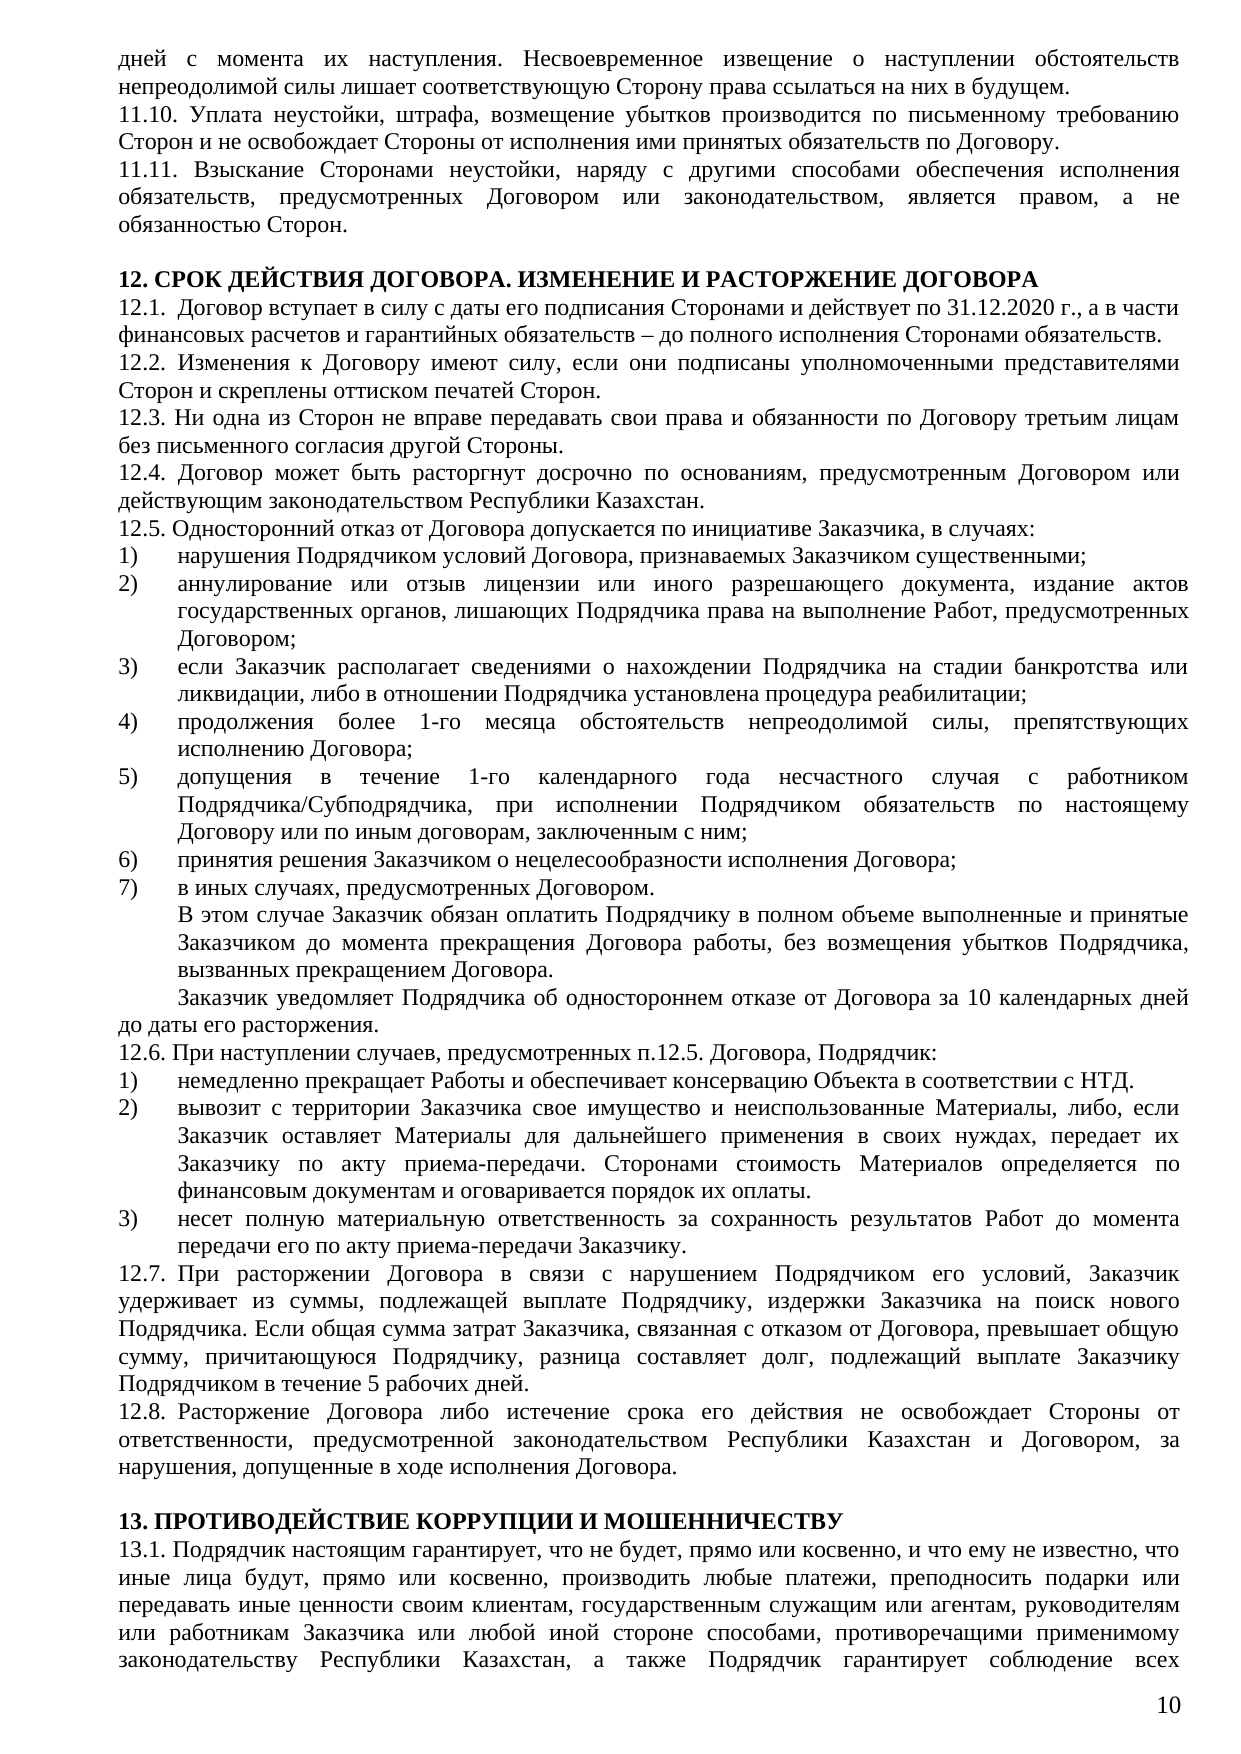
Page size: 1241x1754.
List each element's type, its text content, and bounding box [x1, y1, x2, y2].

text Заказчик уведомляет Подрядчика об одностороннем отказе от Договора за 10 календарных дней до даты его расторжения. [118, 983, 1190, 1038]
text 12.5. Односторонний отказ от Договора допускается по инициативе Заказчика, в случаях: [118, 514, 1190, 541]
text 3) если Заказчик располагает сведениями о нахождении Подрядчика на стадии банкротства или ликвидации, либо в отношении Подрядчика установлена процедура реабилитации; [118, 652, 1190, 707]
text 12.8. Расторжение Договора либо истечение срока его действия не освобождает Стороны от ответственности, предусмотренной законодательством Республики Казахстан и Договором, за нарушения, допущенные в ходе исполнения Договора. [118, 1397, 1181, 1480]
text 12.6. При наступлении случаев, предусмотренных п.12.5. Договора, Подрядчик: [118, 1038, 1181, 1066]
text 12. СРОК ДЕЙСТВИЯ ДОГОВОРА. ИЗМЕНЕНИЕ И РАСТОРЖЕНИЕ ДОГОВОРА [118, 265, 1181, 293]
text 4) продолжения более 1-го месяца обстоятельств непреодолимой силы, препятствующих исполнению Договора; [118, 707, 1190, 762]
text 12.1. Договор вступает в силу с даты его подписания Сторонами и действует по 31.12.2020 г., а в части финансовых расчетов и гарантийных обязательств – до полного исполнения Сторонами обязательств. [118, 293, 1181, 348]
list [118, 1535, 1181, 1673]
text 1) нарушения Подрядчиком условий Договора, признаваемых Заказчиком существенными; [118, 541, 1190, 569]
text 7) в иных случаях, предусмотренных Договором. [118, 872, 1190, 900]
text 6) принятия решения Заказчиком о нецелесообразности исполнения Договора; [118, 845, 1190, 872]
list несет полную материальную ответственность за сохранность результатов Работ до момента передачи его по акту приема-передачи Заказчику. [118, 1204, 1181, 1259]
text 12.3. Ни одна из Сторон не вправе передавать свои права и обязанности по Договору третьим лицам без письменного согласия другой Стороны. [118, 403, 1181, 458]
list вывозит с территории Заказчика свое имущество и неиспользованные Материалы, либо, если Заказчик оставляет Материалы для дальнейшего применения в своих нуждах, передает их Заказчику по акту приема-передачи. Сторонами стоимость Материалов определяется по финансовым документам и оговаривается порядок их оплаты. [118, 1093, 1181, 1204]
text 12.4. Договор может быть расторгнут досрочно по основаниям, предусмотренным Договором или действующим законодательством Республики Казахстан. [118, 458, 1181, 514]
text 11.10. Уплата неустойки, штрафа, возмещение убытков производится по письменному требованию Сторон и не освобождает Стороны от исполнения ими принятых обязательств по Договору. [118, 99, 1181, 155]
text 12.2. Изменения к Договору имеют силу, если они подписаны уполномоченными представителями Сторон и скреплены оттиском печатей Сторон. [118, 348, 1181, 403]
text 13. ПРОТИВОДЕЙСТВИЕ КОРРУПЦИИ И МОШЕННИЧЕСТВУ [118, 1507, 1181, 1535]
text 12.7. При расторжении Договора в связи с нарушением Подрядчиком его условий, Заказчик удерживает из суммы, подлежащей выплате Подрядчику, издержки Заказчика на поиск нового Подрядчика. Если общая сумма затрат Заказчика, связанная с отказом от Договора, превышает общую сумму, причитающуюся Подрядчику, разница составляет долг, подлежащий выплате Заказчику Подрядчиком в течение 5 рабочих дней. [118, 1259, 1181, 1397]
list немедленно прекращает Работы и обеспечивает консервацию Объекта в соответствии с НТД. [118, 1066, 1181, 1093]
text 2) аннулирование или отзыв лицензии или иного разрешающего документа, издание актов государственных органов, лишающих Подрядчика права на выполнение Работ, предусмотренных Договором; [118, 569, 1190, 652]
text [118, 44, 1181, 99]
text 5) допущения в течение 1-го календарного года несчастного случая с работником Подрядчика/Субподрядчика, при исполнении Подрядчиком обязательств по настоящему Договору или по иным договорам, заключенным с ним; [118, 762, 1190, 845]
text 11.11. Взыскание Сторонами неустойки, наряду с другими способами обеспечения исполнения обязательств, предусмотренных Договором или законодательством, является правом, а не обязанностью Сторон. [118, 155, 1181, 238]
text В этом случае Заказчик обязан оплатить Подрядчику в полном объеме выполненные и принятые Заказчиком до момента прекращения Договора работы, без возмещения убытков Подрядчика, вызванных прекращением Договора. [118, 900, 1190, 983]
